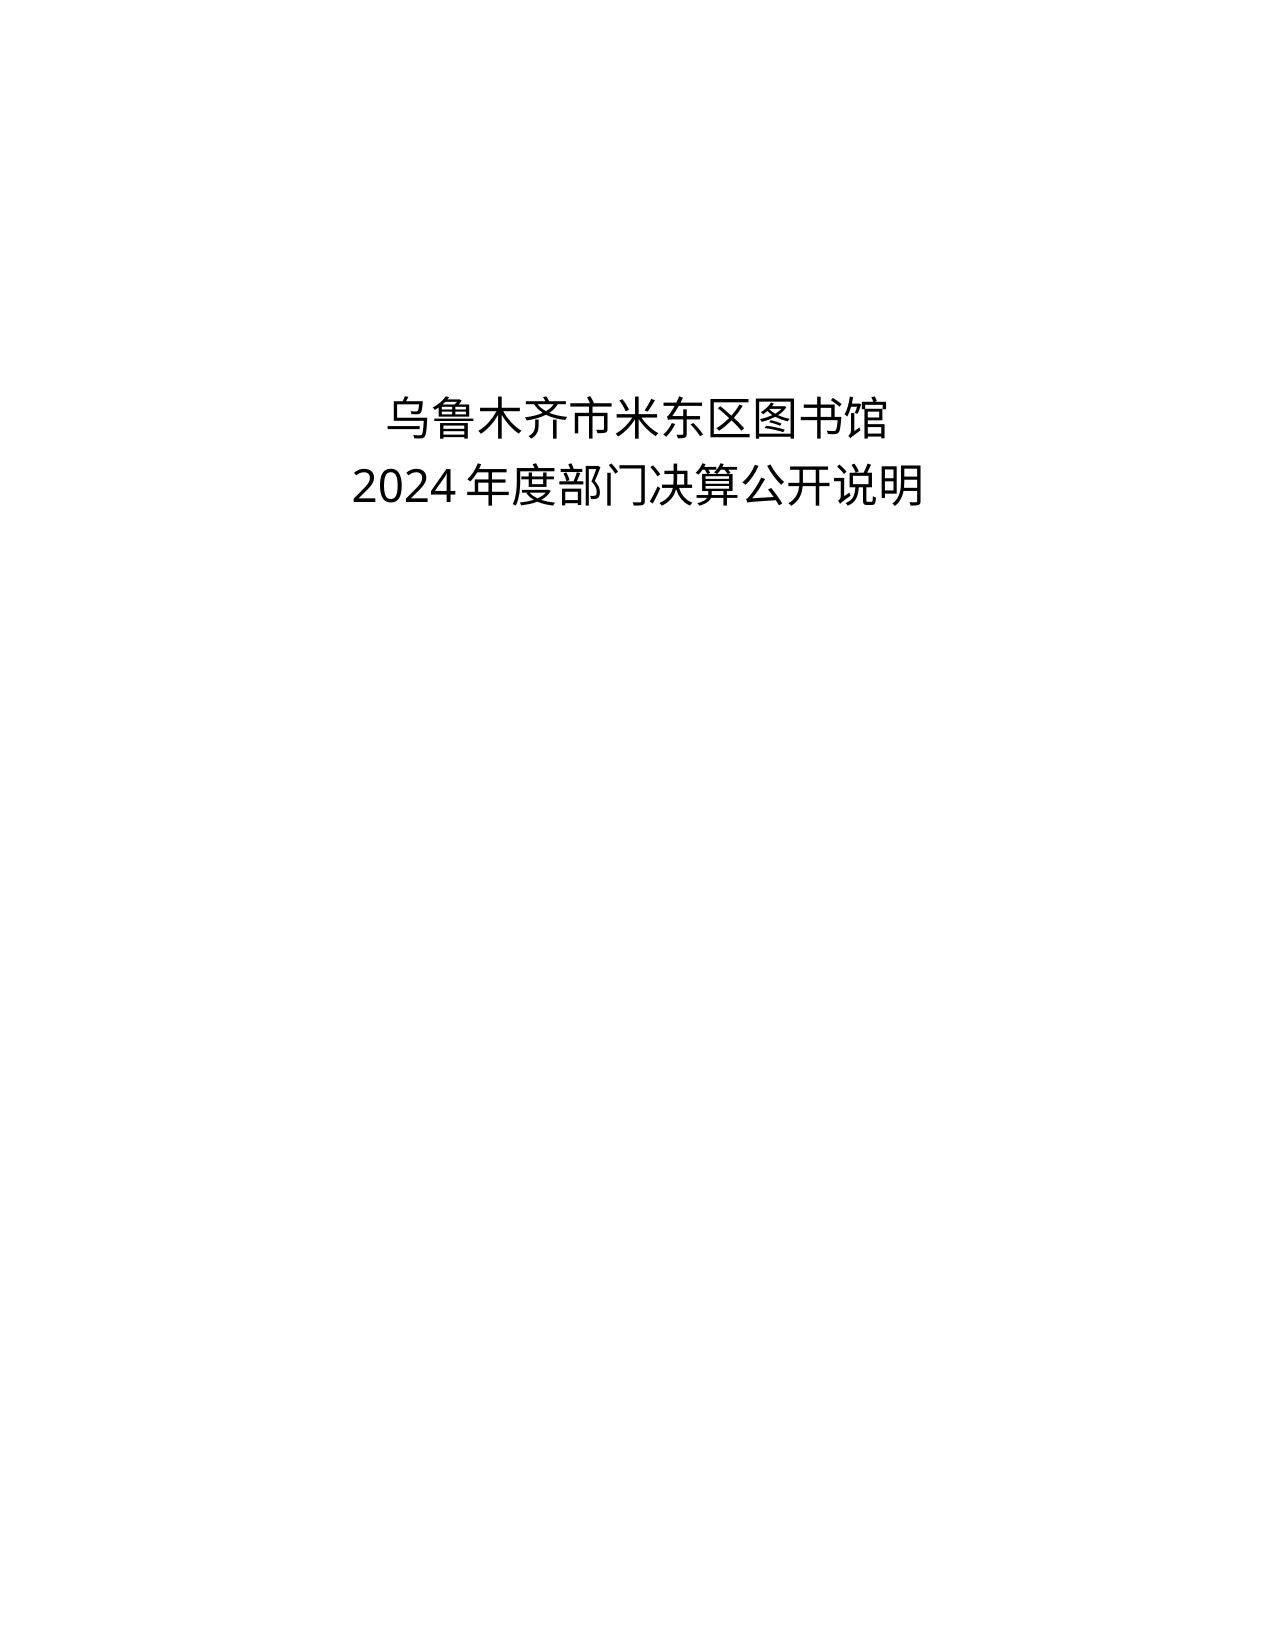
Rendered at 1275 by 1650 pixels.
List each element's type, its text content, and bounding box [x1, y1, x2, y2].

text 乌鲁木齐市米东区图书馆 [187, 383, 1087, 449]
text 2024年度部门决算公开说明 [187, 449, 1087, 516]
